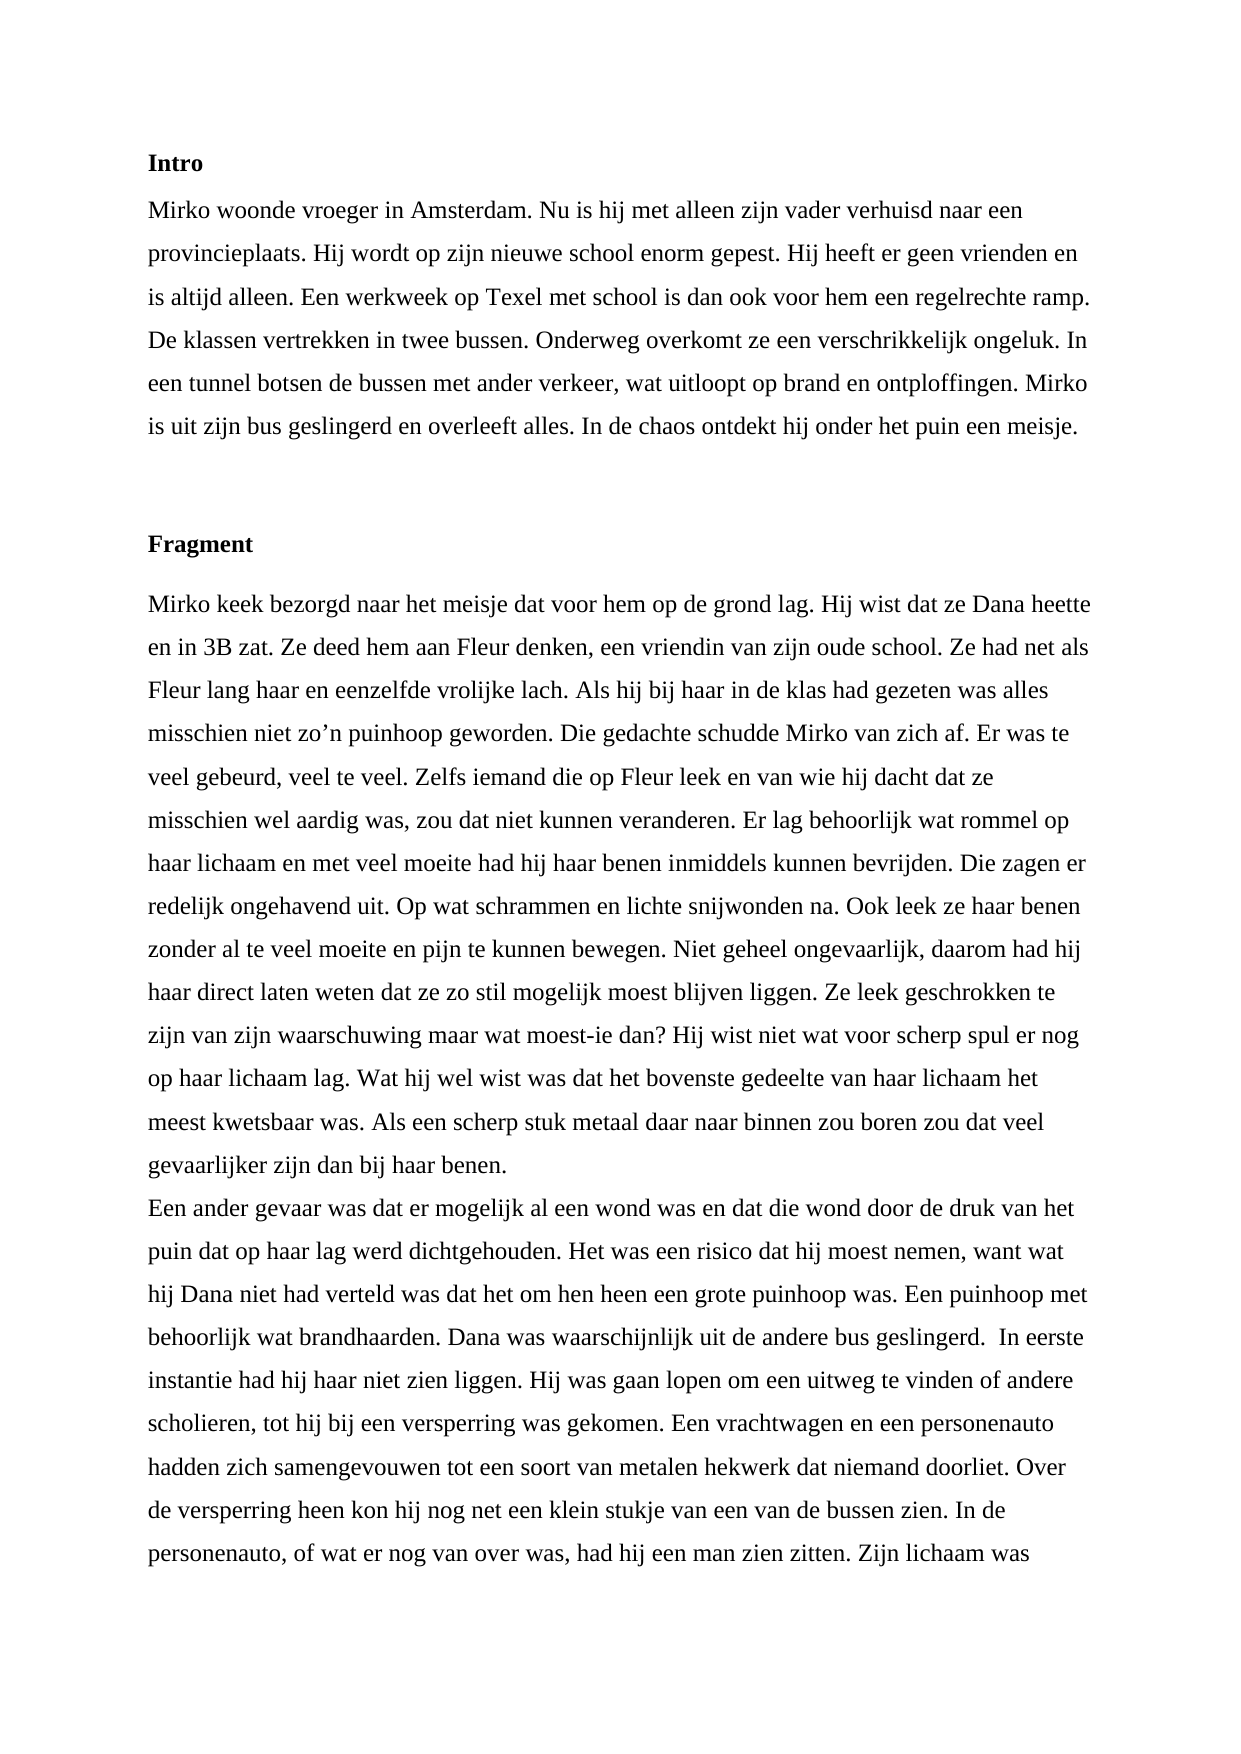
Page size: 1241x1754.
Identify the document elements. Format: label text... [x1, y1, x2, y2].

text Fragment [148, 529, 1093, 558]
text Mirko keek bezorgd naar het meisje dat voor hem op de grond lag. Hij wist dat ze Dana heette en in 3B zat. Ze deed hem aan Fleur denken, een vriendin van zijn oude school. Ze had net als Fleur lang haar en eenzelfde vrolijke lach. Als hij bij haar in de klas had gezeten was alles misschien niet zo’n puinhoop geworden. Die gedachte schudde Mirko van zich af. Er was te veel gebeurd, veel te veel. Zelfs iemand die op Fleur leek en van wie hij dacht dat ze misschien wel aardig was, zou dat niet kunnen veranderen. Er lag behoorlijk wat rommel op haar lichaam en met veel moeite had hij haar benen inmiddels kunnen bevrijden. Die zagen er redelijk ongehavend uit. Op wat schrammen en lichte snijwonden na. Ook leek ze haar benen zonder al te veel moeite en pijn te kunnen bewegen. Niet geheel ongevaarlijk, daarom had hij haar direct laten weten dat ze zo stil mogelijk moest blijven liggen. Ze leek geschrokken te zijn van zijn waarschuwing maar wat moest-ie dan? Hij wist niet wat voor scherp spul er nog op haar lichaam lag. Wat hij wel wist was dat het bovenste gedeelte van haar lichaam het meest kwetsbaar was. Als een scherp stuk metaal daar naar binnen zou boren zou dat veel gevaarlijker zijn dan bij haar benen. [148, 589, 1093, 1178]
text Mirko woonde vroeger in Amsterdam. Nu is hij met alleen zijn vader verhuisd naar een provincieplaats. Hij wordt op zijn nieuwe school enorm gepest. Hij heeft er geen vrienden en is altijd alleen. Een werkweek op Texel met school is dan ook voor hem een regelrechte ramp. De klassen vertrekken in twee bussen. Onderweg overkomt ze een verschrikkelijk ongeluk. In een tunnel botsen de bussen met ander verkeer, wat uitloopt op brand en ontploffingen. Mirko is uit zijn bus geslingerd en overleeft alles. In de chaos ontdekt hij onder het puin een meisje. [148, 195, 1093, 440]
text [148, 1193, 1093, 1567]
text Intro [148, 148, 1093, 176]
